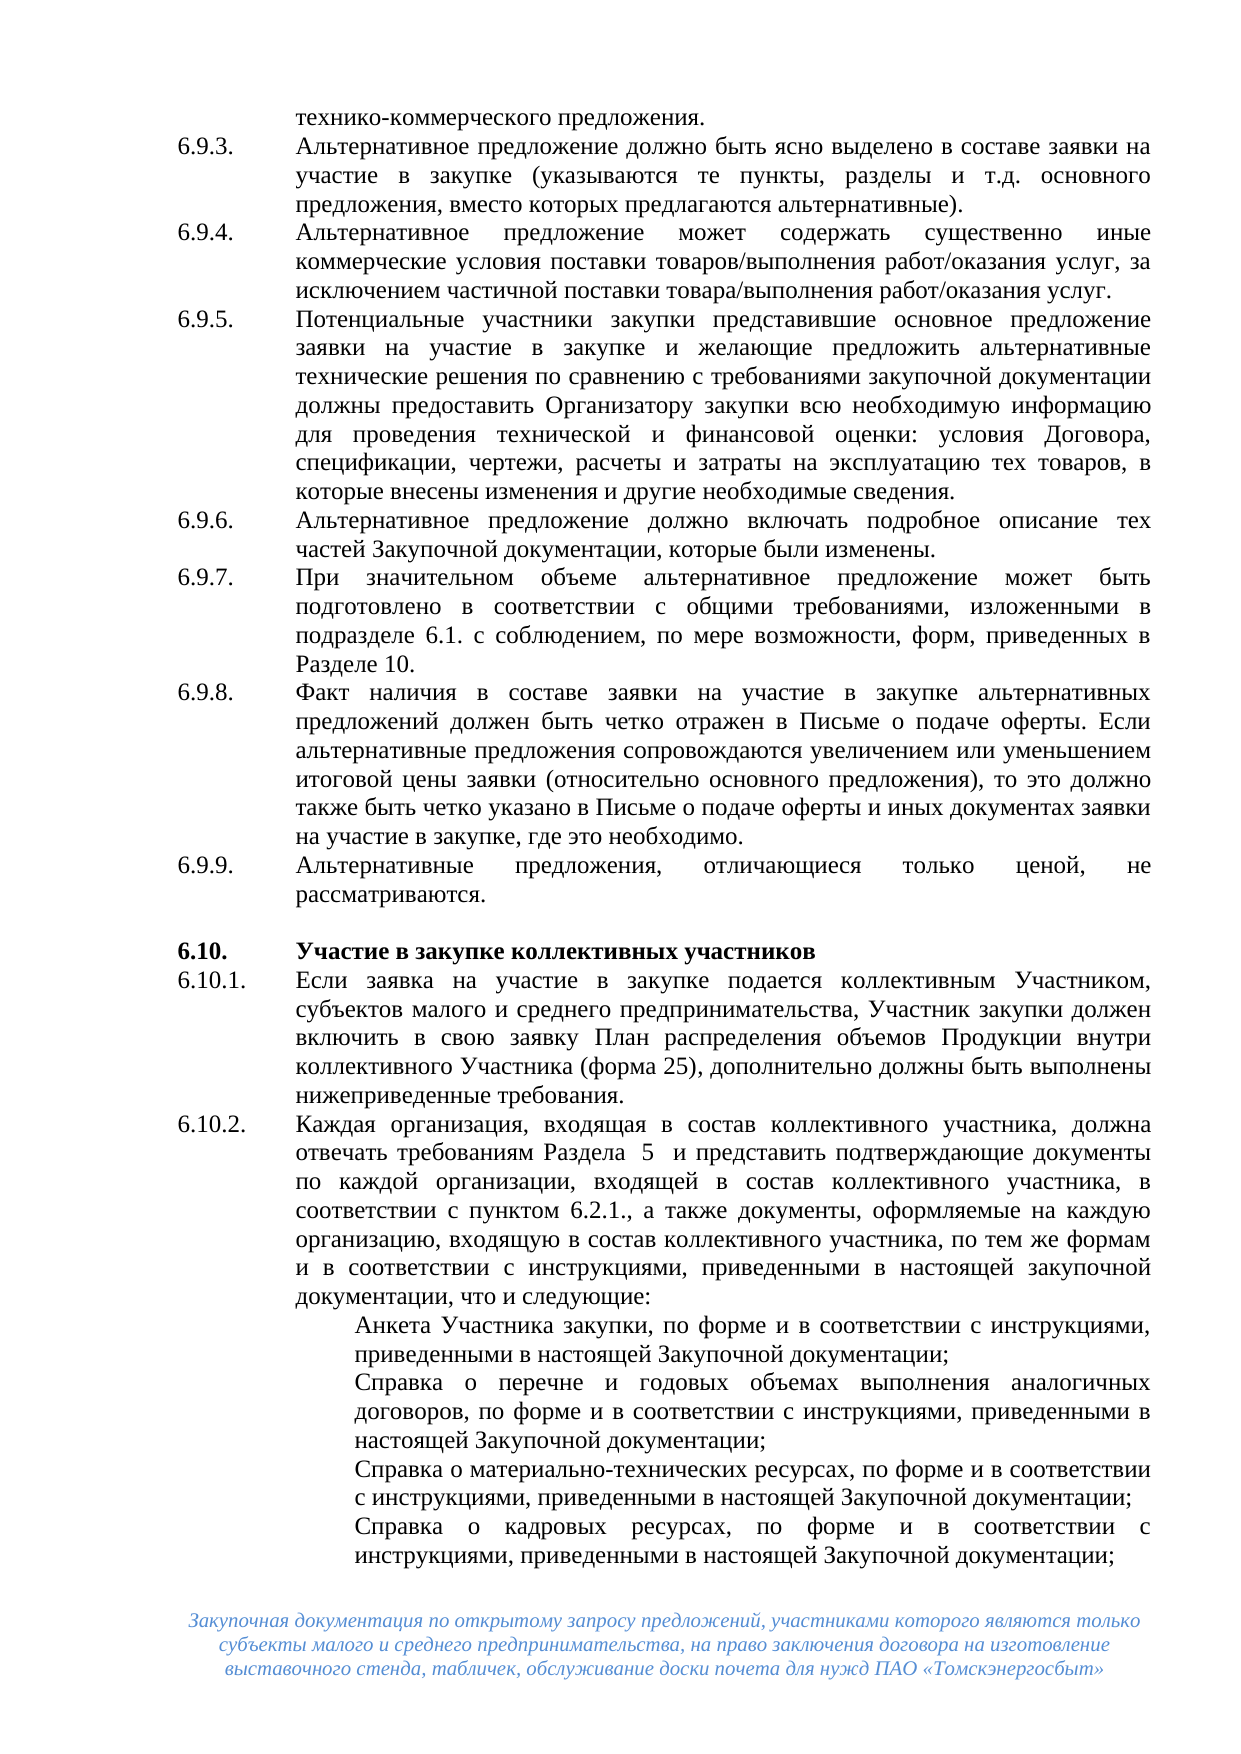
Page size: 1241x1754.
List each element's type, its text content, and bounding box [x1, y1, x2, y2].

list Потенциальные участники закупки представившие основное предложение заявки на участие в закупке и желающие предложить альтернативные технические решения по сравнению с требованиями закупочной документации должны предоставить Организатору закупки всю необходимую информацию для проведения технической и финансовой оценки: условия Договора, спецификации, чертежи, расчеты и затраты на эксплуатацию тех товаров, в которые внесены изменения и другие необходимые сведения. [177, 304, 1152, 505]
list Альтернативные предложения, отличающиеся только ценой, не рассматриваются. [177, 850, 1152, 907]
list ­ Справка о перечне и годовых объемах выполнения аналогичных договоров, по форме и в соответствии с инструкциями, приведенными в настоящей Закупочной документации; [295, 1367, 1152, 1454]
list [177, 102, 1152, 131]
list ­ Справка о материально-технических ресурсах, по форме и в соответствии с инструкциями, приведенными в настоящей Закупочной документации; [295, 1454, 1152, 1511]
list ­ Анкета Участника закупки, по форме и в соответствии с инструкциями, приведенными в настоящей Закупочной документации; [295, 1310, 1152, 1367]
list Участие в закупке коллективных участников [177, 936, 1152, 965]
list При значительном объеме альтернативное предложение может быть подготовлено в соответствии с общими требованиями, изложенными в подразделе 6.1. с соблюдением, по мере возможности, форм, приведенных в Разделе 10. [177, 562, 1152, 677]
list Факт наличия в составе заявки на участие в закупке альтернативных предложений должен быть четко отражен в Письме о подаче оферты. Если альтернативные предложения сопровождаются увеличением или уменьшением итоговой цены заявки (относительно основного предложения), то это должно также быть четко указано в Письме о подаче оферты и иных документах заявки на участие в закупке, где это необходимо. [177, 677, 1152, 850]
list Альтернативное предложение должно быть ясно выделено в составе заявки на участие в закупке (указываются те пункты, разделы и т.д. основного предложения, вместо которых предлагаются альтернативные). [177, 131, 1152, 217]
list Альтернативное предложение может содержать существенно иные коммерческие условия поставки товаров/выполнения работ/оказания услуг, за исключением частичной поставки товара/выполнения работ/оказания услуг. [177, 217, 1152, 304]
list Если заявка на участие в закупке подается коллективным Участником, субъектов малого и среднего предпринимательства, Участник закупки должен включить в свою заявку План распределения объемов Продукции внутри коллективного Участника (форма 25), дополнительно должны быть выполнены нижеприведенные требования. [177, 965, 1152, 1109]
list Альтернативное предложение должно включать подробное описание тех частей Закупочной документации, которые были изменены. [177, 505, 1152, 562]
list Каждая организация, входящая в состав коллективного участника, должна отвечать требованиям Раздела 5 и представить подтверждающие документы по каждой организации, входящей в состав коллективного участника, в соответствии с пунктом 6.2.1., а также документы, оформляемые на каждую организацию, входящую в состав коллективного участника, по тем же формам и в соответствии с инструкциями, приведенными в настоящей закупочной документации, что и следующие: [177, 1109, 1152, 1310]
list ­ Справка о кадровых ресурсах, по форме и в соответствии с инструкциями, приведенными в настоящей Закупочной документации; [295, 1511, 1152, 1569]
